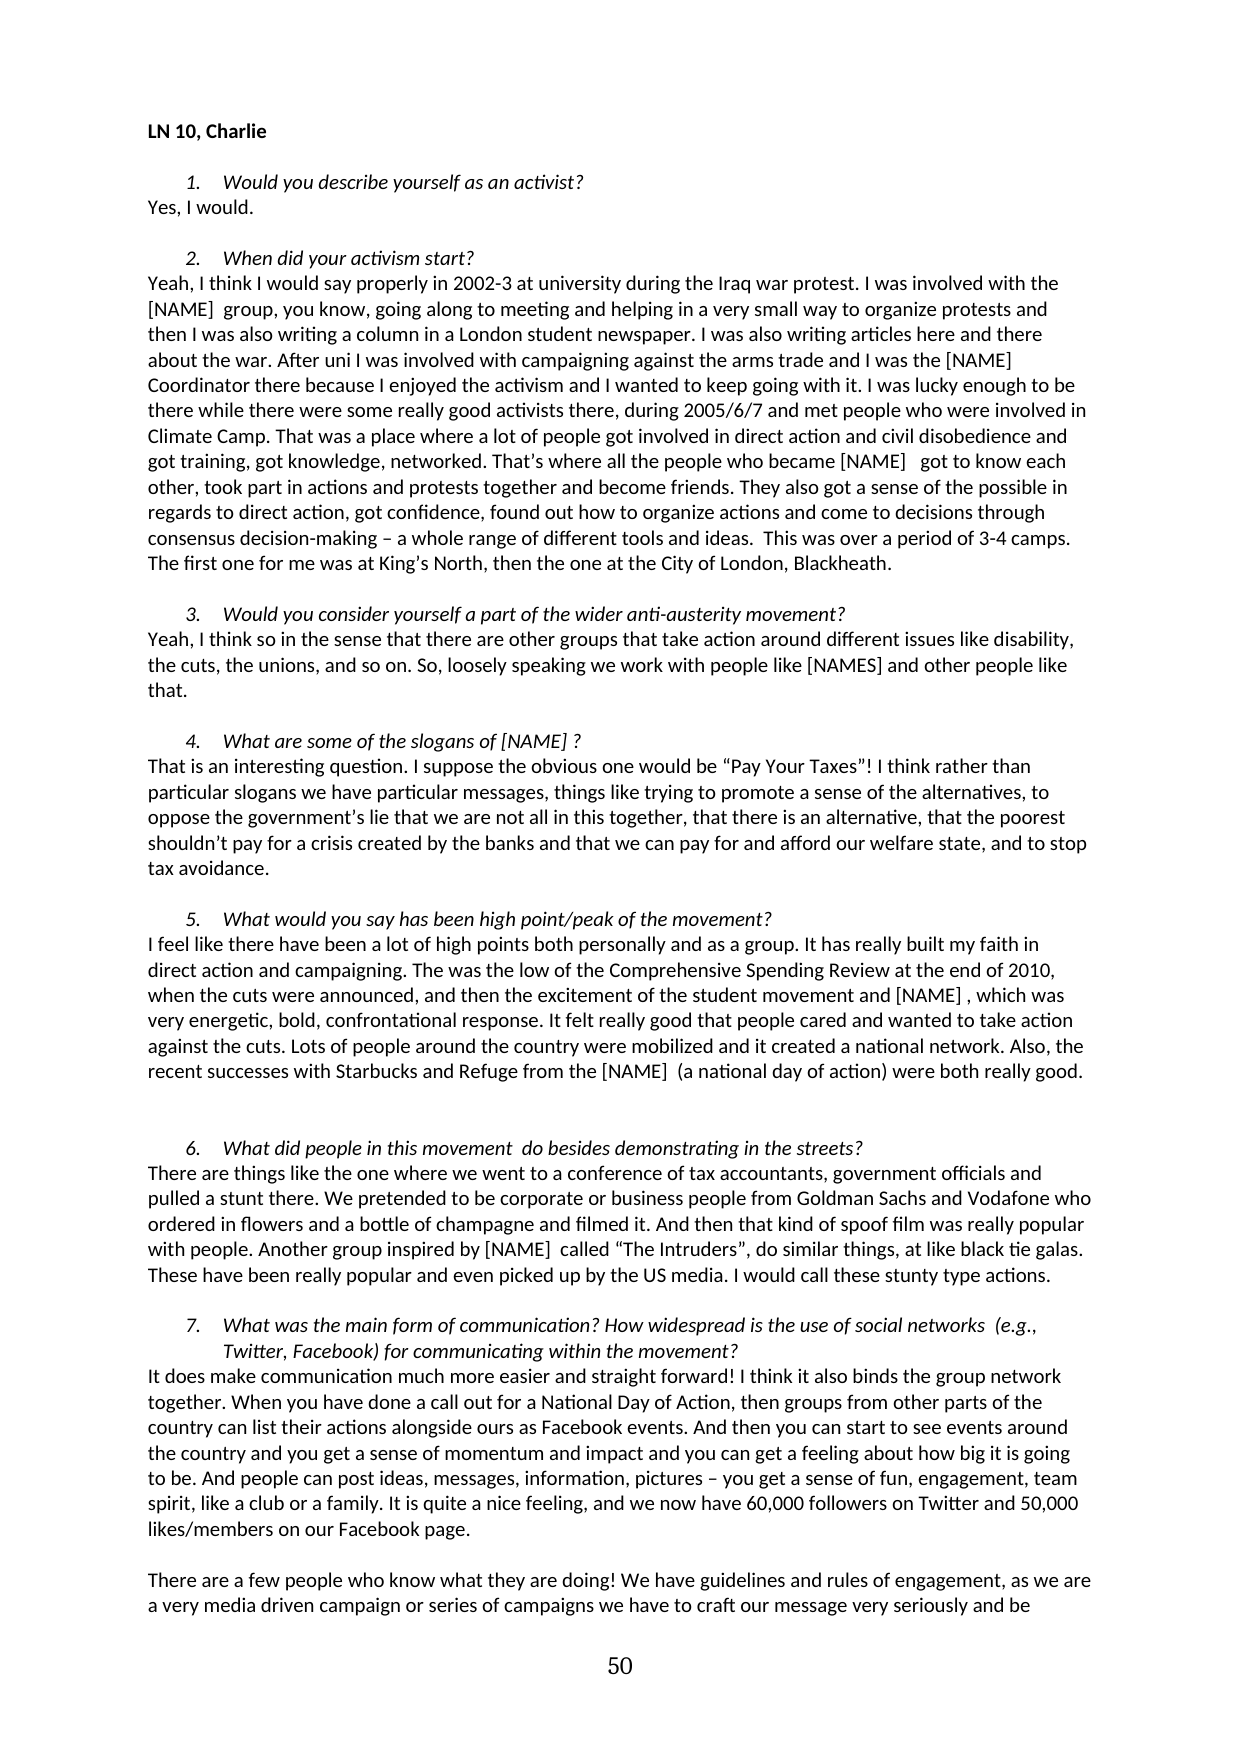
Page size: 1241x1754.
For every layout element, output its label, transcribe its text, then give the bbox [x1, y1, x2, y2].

text Yeah, I think I would say properly in 2002-3 at university during the Iraq war protest. I was involved with the [NAME] group, you know, going along to meeting and helping in a very small way to organize protests and then I was also writing a column in a London student newspaper. I was also writing articles here and there about the war. After uni I was involved with campaigning against the arms trade and I was the [NAME] Coordinator there because I enjoyed the activism and I wanted to keep going with it. I was lucky enough to be there while there were some really good activists there, during 2005/6/7 and met people who were involved in Climate Camp. That was a place where a lot of people got involved in direct action and civil disobedience and got training, got knowledge, networked. That’s where all the people who became [NAME] got to know each other, took part in actions and protests together and become friends. They also got a sense of the possible in regards to direct action, got confidence, found out how to organize actions and come to decisions through consensus decision-making – a whole range of different tools and ideas. This was over a period of 3-4 camps. The first one for me was at King’s North, then the one at the City of London, Blackheath. [148, 271, 1092, 576]
list What was the main form of communication? How widespread is the use of social networks (e.g., Twitter, Facebook) for communicating within the movement? [185, 1313, 1092, 1363]
text Yes, I would. [148, 194, 1092, 220]
text There are things like the one where we went to a conference of tax accountants, government officials and pulled a stunt there. We pretended to be corporate or business people from Goldman Sachs and Vodafone who ordered in flowers and a bottle of champagne and filmed it. And then that kind of spoof film was really popular with people. Another group inspired by [NAME] called “The Intruders”, do similar things, at like black tie galas. These have been really popular and even picked up by the US media. I would call these stunty type actions. [148, 1160, 1092, 1287]
list What would you say has been high point/peak of the movement? [185, 906, 1092, 931]
text It does make communication much more easier and straight forward! I think it also binds the group network together. When you have done a call out for a National Day of Action, then groups from other parts of the country can list their actions alongside ours as Facebook events. And then you can start to see events around the country and you get a sense of momentum and impact and you can get a feeling about how big it is going to be. And people can post ideas, messages, information, pictures – you get a sense of fun, engagement, team spirit, like a club or a family. It is quite a nice feeling, and we now have 60,000 followers on Twitter and 50,000 likes/members on our Facebook page. [148, 1363, 1092, 1541]
text That is an interesting question. I suppose the obvious one would be “Pay Your Taxes”! I think rather than particular slogans we have particular messages, things like trying to promote a sense of the alternatives, to oppose the government’s lie that we are not all in this together, that there is an alternative, that the poorest shouldn’t pay for a crisis created by the banks and that we can pay for and afford our welfare state, and to stop tax avoidance. [148, 753, 1092, 881]
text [148, 1567, 1092, 1618]
list Would you describe yourself as an activist? [185, 169, 1092, 194]
list What did people in this movement do besides demonstrating in the streets? [185, 1135, 1092, 1160]
text Yeah, I think so in the sense that there are other groups that take action around different issues like disability, the cuts, the unions, and so on. So, loosely speaking we work with people like [NAMES] and other people like that. [148, 626, 1092, 703]
text I feel like there have been a lot of high points both personally and as a group. It has really built my faith in direct action and campaigning. The was the low of the Comprehensive Spending Review at the end of 2010, when the cuts were announced, and then the excitement of the student movement and [NAME] , which was very energetic, bold, confrontational response. It felt really good that people cared and wanted to take action against the cuts. Lots of people around the country were mobilized and it created a national network. Also, the recent successes with Starbucks and Refuge from the [NAME] (a national day of action) were both really good. [148, 931, 1092, 1084]
text LN 10, Charlie [148, 118, 1092, 143]
list Would you consider yourself a part of the wider anti-austerity movement? [185, 601, 1092, 626]
list When did your activism start? [185, 245, 1092, 271]
list What are some of the slogans of [NAME] ? [185, 728, 1092, 753]
